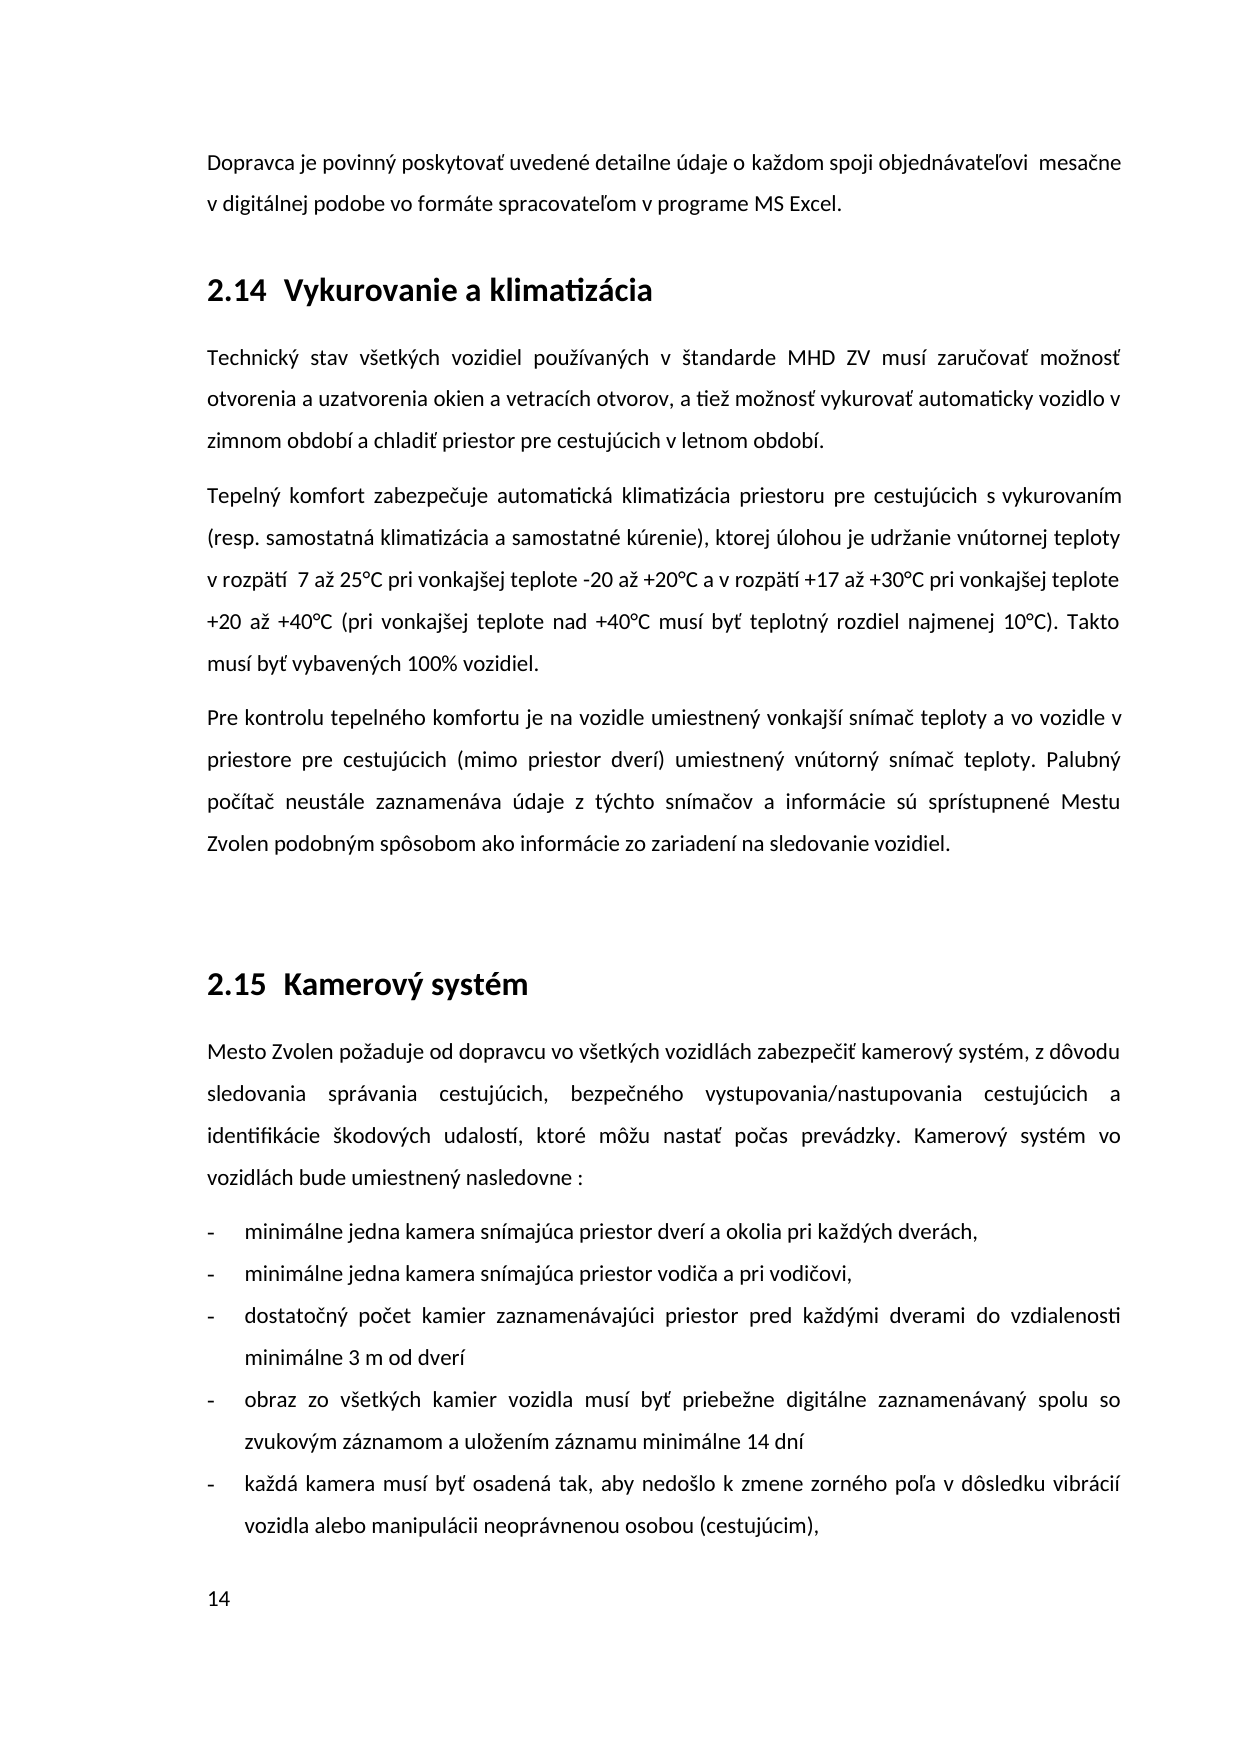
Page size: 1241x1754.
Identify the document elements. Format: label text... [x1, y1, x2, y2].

text Technický stav všetkých vozidiel používaných v štandarde MHD ZV musí zaručovať možnosť otvorenia a uzatvorenia okien a vetracích otvorov, a tiež možnosť vykurovať automaticky vozidlo v zimnom období a chladiť priestor pre cestujúcich v letnom období. [207, 343, 1122, 454]
list minimálne jedna kamera snímajúca priestor dverí a okolia pri každých dverách, [207, 1217, 1122, 1245]
text Dopravca je povinný poskytovať uvedené detailne údaje o každom spoji objednávateľovi mesačne v digitálnej podobe vo formáte spracovateľom v programe MS Excel. [207, 148, 1122, 218]
list obraz zo všetkých kamier vozidla musí byť priebežne digitálne zaznamenávaný spolu so zvukovým záznamom a uložením záznamu minimálne 14 dní [207, 1385, 1122, 1455]
subtitle Kamerový systém [207, 963, 1122, 1004]
text Tepelný komfort zabezpečuje automatická klimatizácia priestoru pre cestujúcich s vykurovaním (resp. samostatná klimatizácia a samostatné kúrenie), ktorej úlohou je udržanie vnútornej teploty v rozpätí 7 až 25°C pri vonkajšej teplote -20 až +20°C a v rozpätí +17 až +30°C pri vonkajšej teplote +20 až +40°C (pri vonkajšej teplote nad +40°C musí byť teplotný rozdiel najmenej 10°C). Takto musí byť vybavených 100% vozidiel. [207, 481, 1122, 677]
list minimálne jedna kamera snímajúca priestor vodiča a pri vodičovi, [207, 1259, 1122, 1287]
list každá kamera musí byť osadená tak, aby nedošlo k zmene zorného poľa v dôsledku vibrácií vozidla alebo manipulácii neoprávnenou osobou (cestujúcim), [207, 1469, 1122, 1539]
list dostatočný počet kamier zaznamenávajúci priestor pred každými dverami do vzdialenosti minimálne 3 m od dverí [207, 1301, 1122, 1371]
text Pre kontrolu tepelného komfortu je na vozidle umiestnený vonkajší snímač teploty a vo vozidle v priestore pre cestujúcich (mimo priestor dverí) umiestnený vnútorný snímač teploty. Palubný počítač neustále zaznamenáva údaje z týchto snímačov a informácie sú sprístupnené Mestu Zvolen podobným spôsobom ako informácie zo zariadení na sledovanie vozidiel. [207, 703, 1122, 857]
subtitle Vykurovanie a klimatizácia [207, 269, 1122, 310]
text Mesto Zvolen požaduje od dopravcu vo všetkých vozidlách zabezpečiť kamerový systém, z dôvodu sledovania správania cestujúcich, bezpečného vystupovania/nastupovania cestujúcich a identifikácie škodových udalostí, ktoré môžu nastať počas prevádzky. Kamerový systém vo vozidlách bude umiestnený nasledovne : [207, 1037, 1122, 1191]
